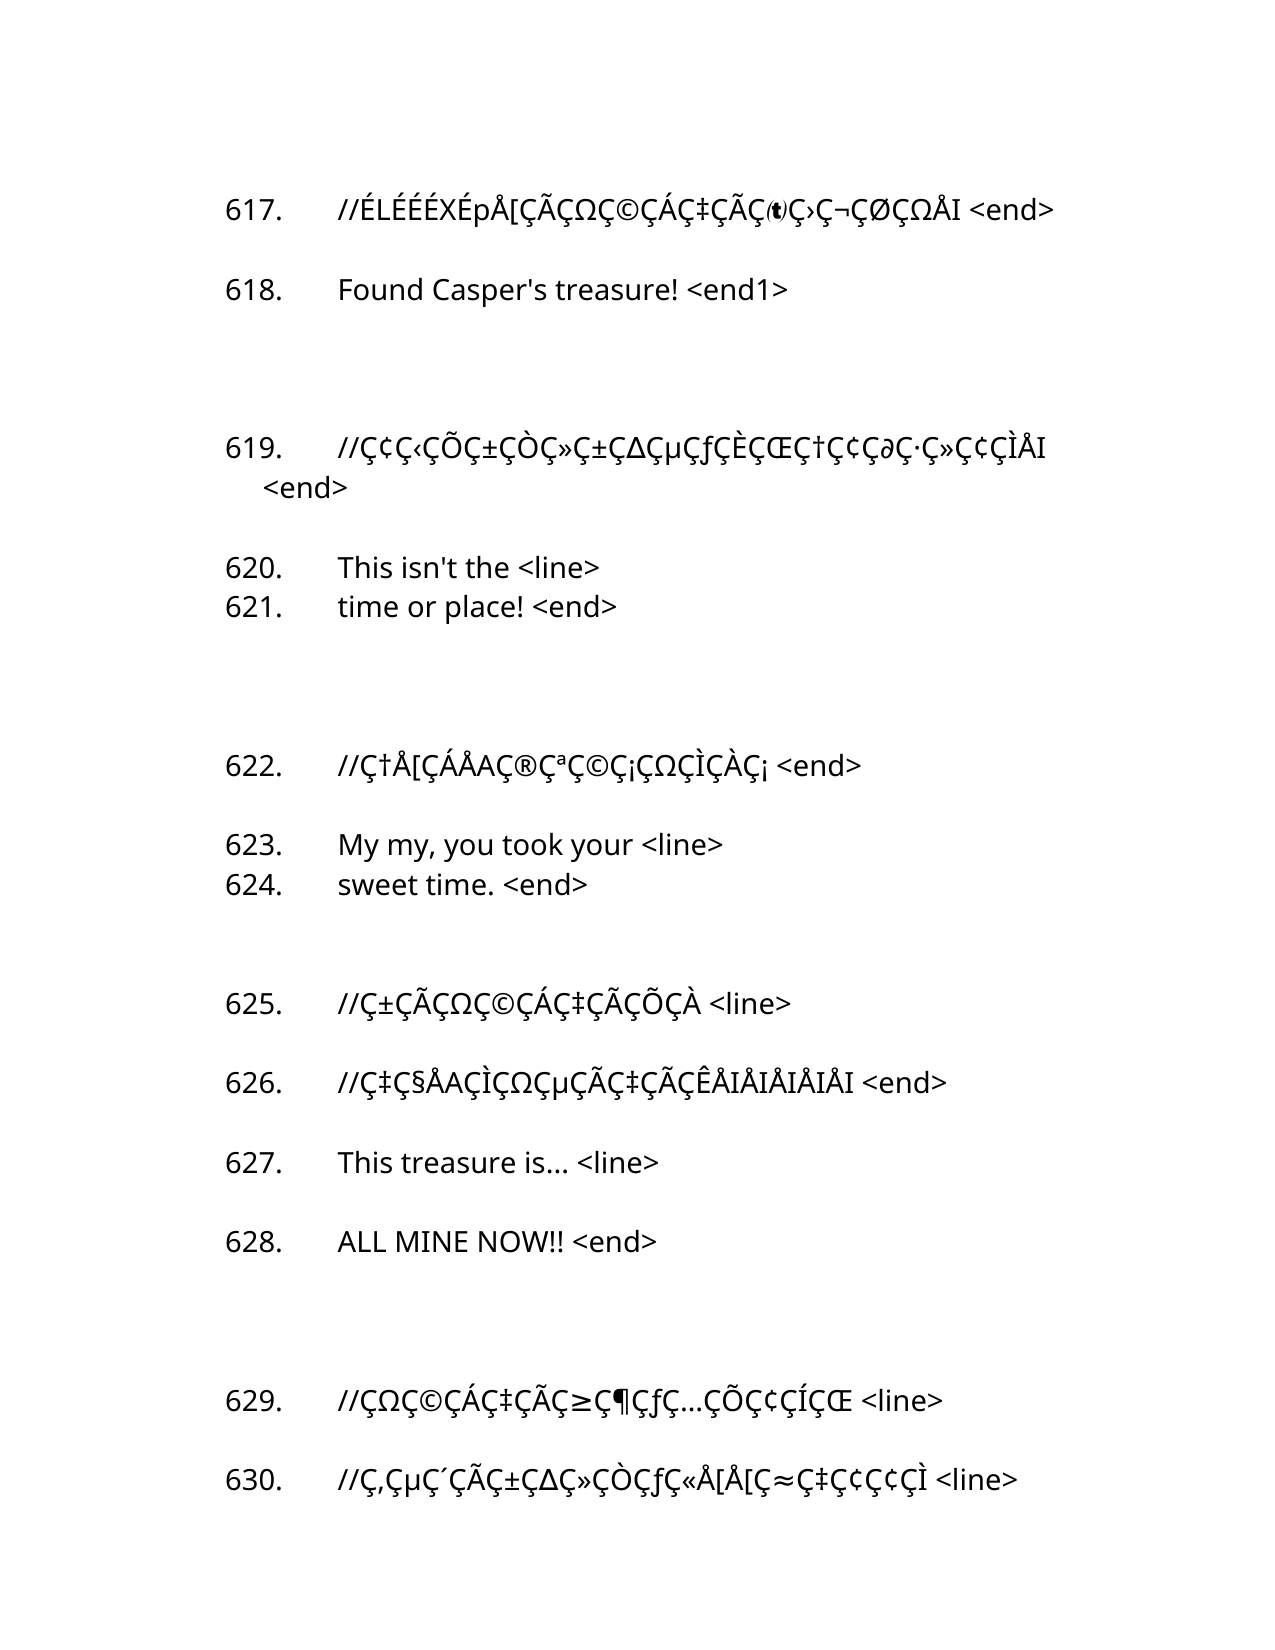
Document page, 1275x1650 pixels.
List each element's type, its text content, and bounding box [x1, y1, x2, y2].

list //ÇΩÇ©ÇÁÇ‡ÇÃÇ≥Ç¶ÇƒÇ…ÇÕÇ¢ÇÍÇŒ <line> [225, 1380, 1087, 1420]
list //Ç±ÇÃÇΩÇ©ÇÁÇ‡ÇÃÇÕÇÀ <line> [225, 983, 1087, 1023]
list //Ç‡Ç§ÅAÇÌÇΩÇµÇÃÇ‡ÇÃÇÊÅIÅIÅIÅIÅI <end> [225, 1063, 1087, 1102]
list My my, you took your <line> [225, 825, 1087, 864]
list time or place! <end> [225, 587, 1087, 626]
list ALL MINE NOW!! <end> [225, 1222, 1087, 1261]
list //ÉLÉÉÉXÉpÅ[ÇÃÇΩÇ©ÇÁÇ‡ÇÃÇÇ›Ç¬ÇØÇΩÅI <end> [225, 190, 1087, 229]
list sweet time. <end> [225, 864, 1087, 904]
list This isn't the <line> [225, 547, 1087, 587]
list //Ç¢Ç‹ÇÕÇ±ÇÒÇ»Ç±Ç∆ÇµÇƒÇÈÇŒÇ†Ç¢Ç∂Ç·Ç»Ç¢ÇÌÅI <end> [225, 428, 1087, 507]
list //Ç‚ÇµÇ´ÇÃÇ±Ç∆Ç»ÇÒÇƒÇ«Å[Å[Ç≈Ç‡Ç¢Ç¢ÇÌ <line> [225, 1460, 1087, 1499]
list This treasure is... <line> [225, 1142, 1087, 1182]
list //Ç†Å[ÇÁÅAÇ®ÇªÇ©Ç¡ÇΩÇÌÇÀÇ¡ <end> [225, 745, 1087, 785]
list Found Casper's treasure! <end1> [225, 269, 1087, 309]
